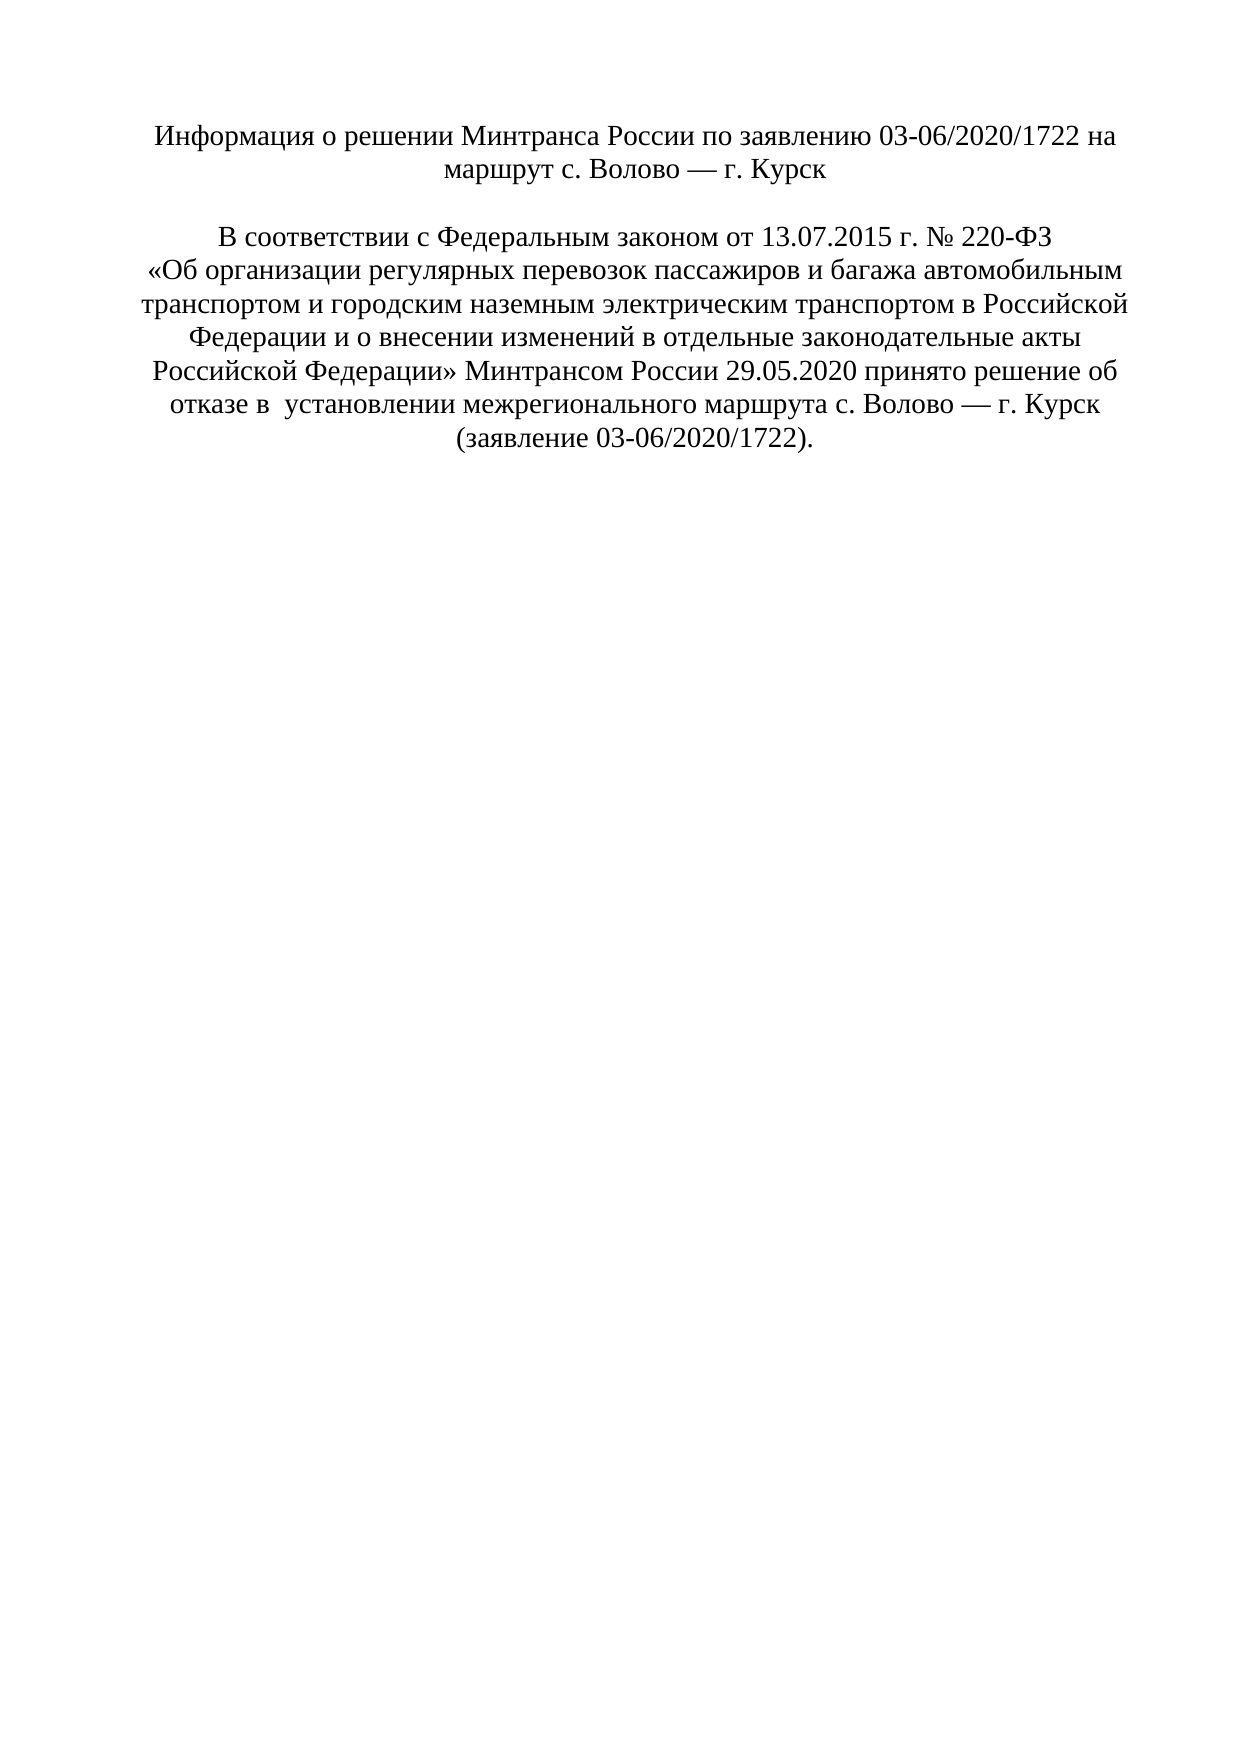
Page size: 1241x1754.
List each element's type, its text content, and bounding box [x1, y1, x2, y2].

text В соответствии с Федеральным законом от 13.07.2015 г. № 220-ФЗ «Об организации регулярных перевозок пассажиров и багажа автомобильным транспортом и городским наземным электрическим транспортом в Российской Федерации и о внесении изменений в отдельные законодательные акты Российской Федерации» Минтрансом России 29.05.2020 принято решение об отказе в установлении межрегионального маршрута с. Волово — г. Курск (заявление 03-06/2020/1722). [118, 219, 1152, 453]
text Информация о решении Минтранса России по заявлению 03-06/2020/1722 на маршрут с. Волово — г. Курск [118, 118, 1152, 185]
